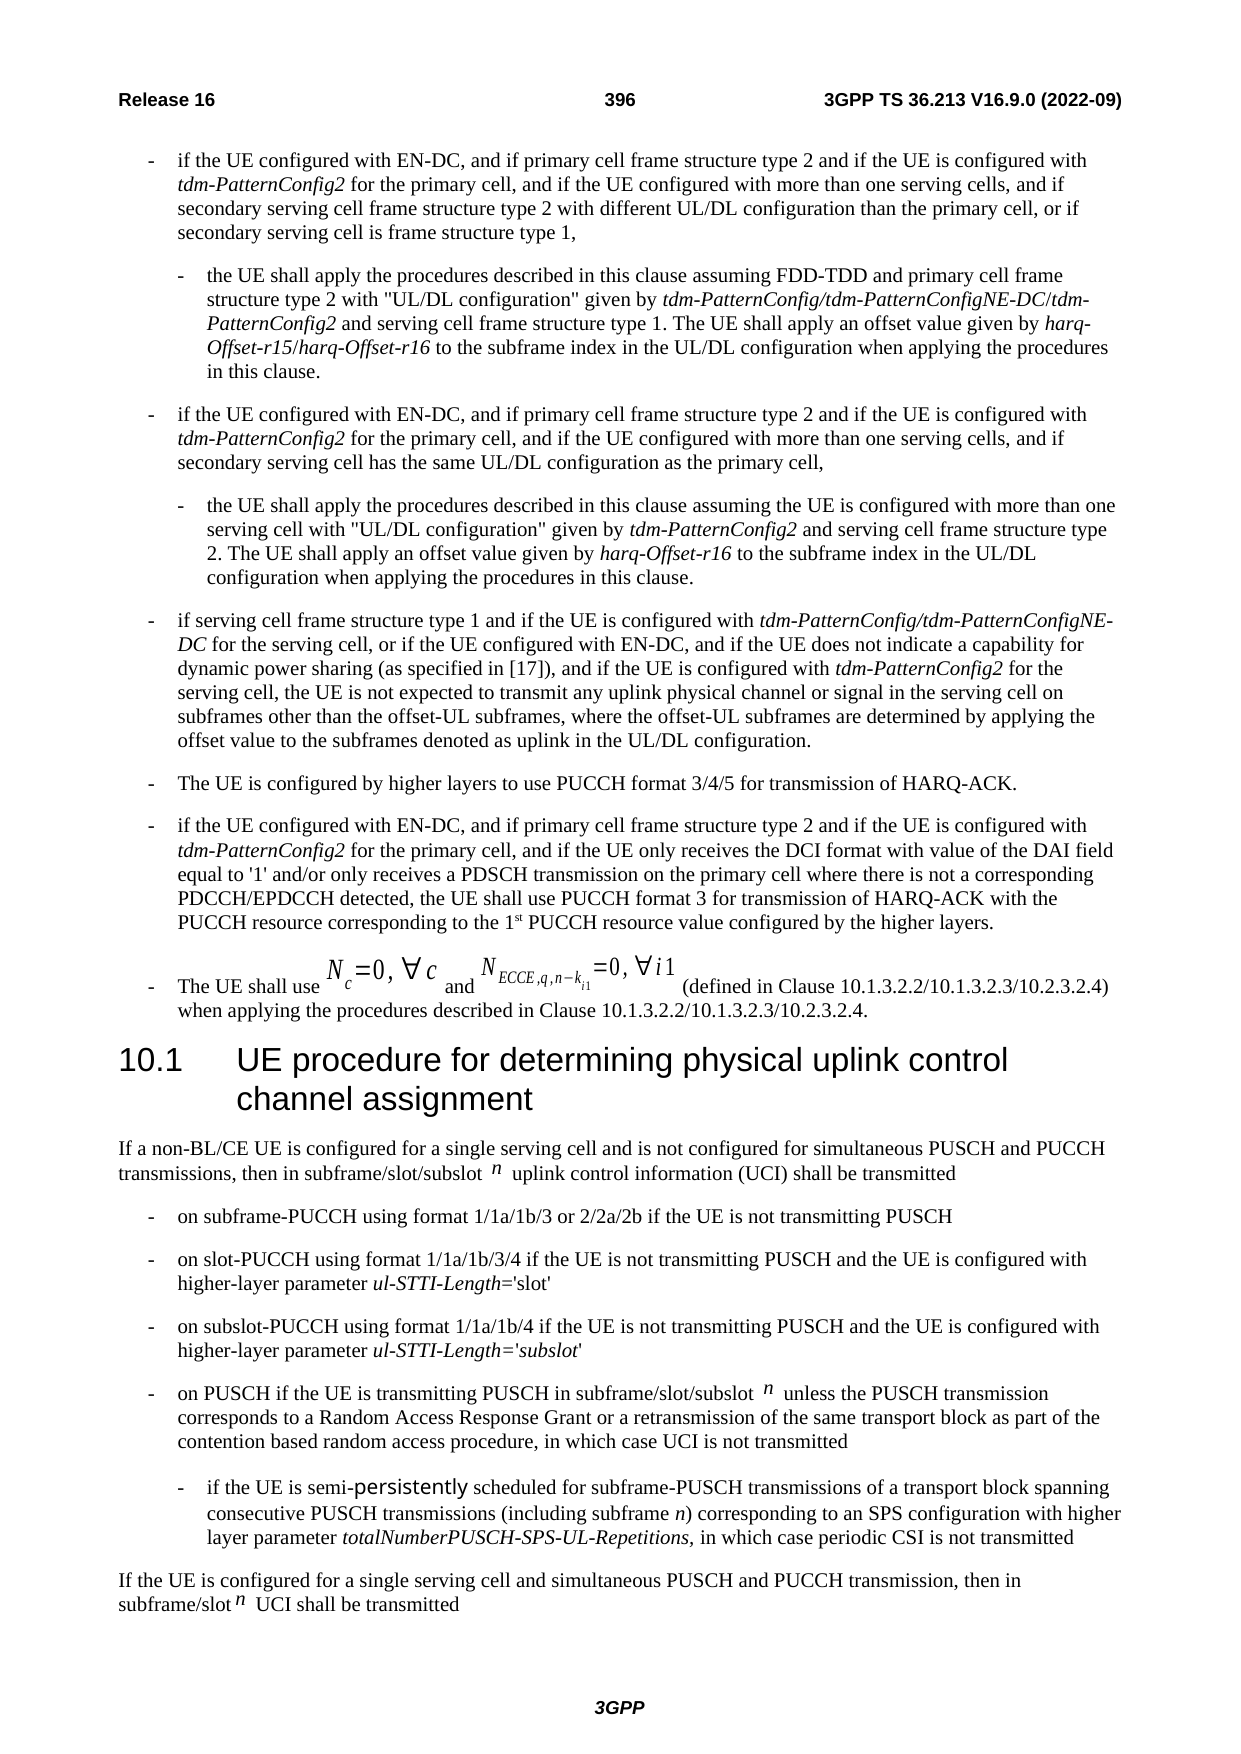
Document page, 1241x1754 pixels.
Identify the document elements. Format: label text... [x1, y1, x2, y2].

text - on subframe-PUCCH using format 1/1a/1b/3 or 2/2a/2b if the UE is not transmitting PUSCH [148, 1204, 1122, 1228]
text - if the UE configured with EN-DC, and if primary cell frame structure type 2 and if the UE is configured with tdm-PatternConfig2 for the primary cell, and if the UE configured with more than one serving cells, and if secondary serving cell has the same UL/DL configuration as the primary cell, [148, 402, 1122, 474]
text If the UE is configured for a single serving cell and simultaneous PUSCH and PUCCH transmission, then in subframe/slot UCI shall be transmitted [118, 1567, 1122, 1616]
text - on subslot-PUCCH using format 1/1a/1b/4 if the UE is not transmitting PUSCH and the UE is configured with higher-layer parameter ul-STTI-Length='subslot' [148, 1313, 1122, 1362]
text - the UE shall apply the procedures described in this clause assuming FDD-TDD and primary cell frame structure type 2 with "UL/DL configuration" given by tdm-PatternConfig/tdm-PatternConfigNE-DC/tdm-PatternConfig2 and serving cell frame structure type 1. The UE shall apply an offset value given by harq-Offset-r15/harq-Offset-r16 to the subframe index in the UL/DL configuration when applying the procedures in this clause. [177, 262, 1122, 383]
text If a non-BL/CE UE is configured for a single serving cell and is not configured for simultaneous PUSCH and PUCCH transmissions, then in subframe/slot/subslot uplink control information (UCI) shall be transmitted [118, 1136, 1122, 1185]
subtitle 10.1 UE procedure for determining physical uplink control channel assignment [118, 1041, 1122, 1117]
text - on PUSCH if the UE is transmitting PUSCH in subframe/slot/subslot unless the PUSCH transmission corresponds to a Random Access Response Grant or a retransmission of the same transport block as part of the contention based random access procedure, in which case UCI is not transmitted [148, 1380, 1122, 1453]
text - The UE shall use and (defined in Clause 10.1.3.2.2/10.1.3.2.3/10.2.3.2.4) when applying the procedures described in Clause 10.1.3.2.2/10.1.3.2.3/10.2.3.2.4. [148, 952, 1122, 1022]
text - the UE shall apply the procedures described in this clause assuming the UE is configured with more than one serving cell with "UL/DL configuration" given by tdm-PatternConfig2 and serving cell frame structure type 2. The UE shall apply an offset value given by harq-Offset-r16 to the subframe index in the UL/DL configuration when applying the procedures in this clause. [177, 492, 1122, 589]
text - if the UE configured with EN-DC, and if primary cell frame structure type 2 and if the UE is configured with tdm-PatternConfig2 for the primary cell, and if the UE configured with more than one serving cells, and if secondary serving cell frame structure type 2 with different UL/DL configuration than the primary cell, or if secondary serving cell is frame structure type 1, [148, 147, 1122, 244]
text - if the UE is semi-persistently scheduled for subframe-PUSCH transmissions of a transport block spanning consecutive PUSCH transmissions (including subframe n) corresponding to an SPS configuration with higher layer parameter totalNumberPUSCH-SPS-UL-Repetitions, in which case periodic CSI is not transmitted [177, 1472, 1122, 1549]
text - if the UE configured with EN-DC, and if primary cell frame structure type 2 and if the UE is configured with tdm-PatternConfig2 for the primary cell, and if the UE only receives the DCI format with value of the DAI field equal to '1' and/or only receives a PDSCH transmission on the primary cell where there is not a corresponding PDCCH/EPDCCH detected, the UE shall use PUCCH format 3 for transmission of HARQ-ACK with the PUCCH resource corresponding to the 1st PUCCH resource value configured by the higher layers. [148, 813, 1122, 934]
text - if serving cell frame structure type 1 and if the UE is configured with tdm-PatternConfig/tdm-PatternConfigNE-DC for the serving cell, or if the UE configured with EN-DC, and if the UE does not indicate a capability for dynamic power sharing (as specified in [17]), and if the UE is configured with tdm-PatternConfig2 for the serving cell, the UE is not expected to transmit any uplink physical channel or signal in the serving cell on subframes other than the offset-UL subframes, where the offset-UL subframes are determined by applying the offset value to the subframes denoted as uplink in the UL/DL configuration. [148, 607, 1122, 752]
text - on slot-PUCCH using format 1/1a/1b/3/4 if the UE is not transmitting PUSCH and the UE is configured with higher-layer parameter ul-STTI-Length='slot' [148, 1247, 1122, 1295]
text - The UE is configured by higher layers to use PUCCH format 3/4/5 for transmission of HARQ-ACK. [148, 771, 1122, 795]
